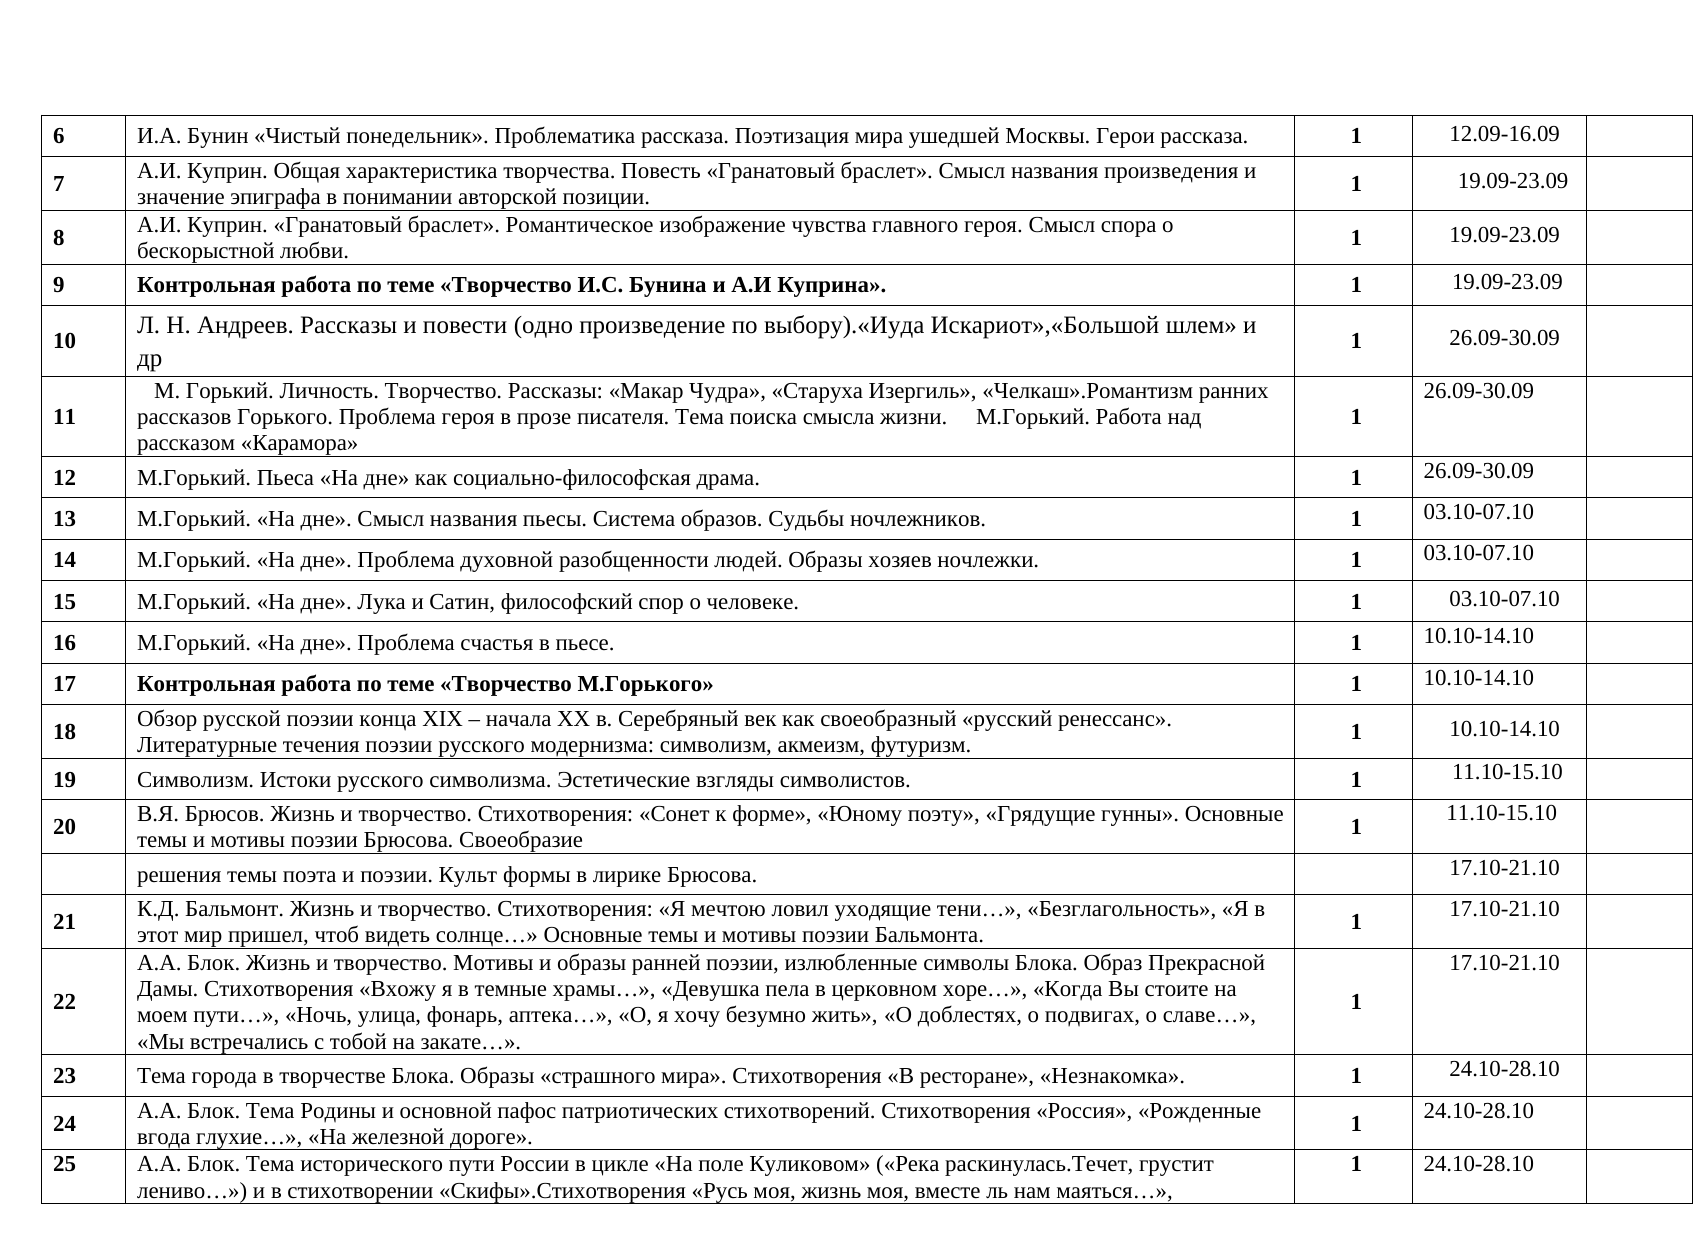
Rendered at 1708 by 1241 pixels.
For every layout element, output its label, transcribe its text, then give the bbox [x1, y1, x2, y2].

table_cell 1 [1295, 1055, 1412, 1096]
table_cell 1 [1295, 1150, 1412, 1203]
table_cell А.А. Блок. Тема Родины и основной пафос патриотических стихотворений. Стихотворения «Россия», «Рожденные вгода глухие…», «На железной дороге». [126, 1097, 1294, 1149]
table_cell М.Горький. «На дне». Проблема счастья в пьесе. [126, 622, 1294, 662]
table_cell 8 [42, 211, 125, 263]
table_cell 20 [42, 800, 125, 853]
table_cell Контрольная работа по теме «Творчество М.Горького» [126, 664, 1294, 704]
table_cell 24.10-28.10 [1413, 1150, 1586, 1203]
table_cell [1587, 949, 1692, 1054]
table_cell 13 [42, 498, 125, 538]
table_cell 1 [1295, 622, 1412, 662]
table_cell 26.09-30.09 [1413, 377, 1586, 456]
table_cell М.Горький. «На дне». Смысл названия пьесы. Система образов. Судьбы ночлежников. [126, 498, 1294, 538]
table_cell 1 [1295, 759, 1412, 799]
table_cell 03.10-07.10 [1413, 498, 1586, 538]
table_cell 12 [42, 457, 125, 497]
table_cell 19 [42, 759, 125, 799]
table_cell [1587, 157, 1692, 210]
table_cell [1587, 457, 1692, 497]
table_cell 03.10-07.10 [1413, 581, 1586, 621]
table_cell 1 [1295, 306, 1412, 376]
table_cell 11 [42, 377, 125, 456]
table_cell 17 [42, 664, 125, 704]
table_cell 1 [1295, 664, 1412, 704]
table_cell Обзор русской поэзии конца XIX – начала XX в. Серебряный век как своеобразный «русский ренессанс». Литературные течения поэзии русского модернизма: символизм, акмеизм, футуризм. [126, 705, 1294, 758]
table_cell 14 [42, 540, 125, 580]
table_cell [1587, 581, 1692, 621]
table_cell 19.09-23.09 [1413, 265, 1586, 305]
table_cell 24 [42, 1097, 125, 1149]
table_cell 12.09-16.09 [1413, 116, 1586, 156]
table_cell 17.10-21.10 [1413, 949, 1586, 1054]
table_cell 11.10-15.10 [1413, 800, 1586, 853]
table_cell [1587, 622, 1692, 662]
table_cell [1587, 895, 1692, 948]
table_cell [42, 854, 125, 894]
table_cell 1 [1295, 377, 1412, 456]
table_cell [1587, 377, 1692, 456]
table_cell 1 [1295, 116, 1412, 156]
table_cell 21 [42, 895, 125, 948]
table_cell [1587, 1055, 1692, 1096]
table_cell [1587, 759, 1692, 799]
table_cell 1 [1295, 949, 1412, 1054]
table_cell М.Горький. Пьеса «На дне» как социально-философская драма. [126, 457, 1294, 497]
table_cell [126, 1150, 1294, 1203]
table_cell 18 [42, 705, 125, 758]
table_cell 26.09-30.09 [1413, 306, 1586, 376]
table_cell [1587, 1097, 1692, 1149]
table_cell 1 [1295, 581, 1412, 621]
table_cell Контрольная работа по теме «Творчество И.С. Бунина и А.И Куприна». [126, 265, 1294, 305]
table_cell 1 [1295, 157, 1412, 210]
table_cell 9 [42, 265, 125, 305]
table_cell 19.09-23.09 [1413, 157, 1586, 210]
table_cell 25 [42, 1150, 125, 1203]
table_cell М. Горький. Личность. Творчество. Рассказы: «Макар Чудра», «Старуха Изергиль», «Челкаш».Романтизм ранних рассказов Горького. Проблема героя в прозе писателя. Тема поиска смысла жизни. М.Горький. Работа над рассказом «Карамора» [126, 377, 1294, 456]
table_cell И.А. Бунин «Чистый понедельник». Проблематика рассказа. Поэтизация мира ушедшей Москвы. Герои рассказа. [126, 116, 1294, 156]
table_cell 17.10-21.10 [1413, 854, 1586, 894]
table_cell 24.10-28.10 [1413, 1097, 1586, 1149]
table_cell 19.09-23.09 [1413, 211, 1586, 263]
table_cell 1 [1295, 457, 1412, 497]
table_cell 10.10-14.10 [1413, 705, 1586, 758]
table_cell М.Горький. «На дне». Проблема духовной разобщенности людей. Образы хозяев ночлежки. [126, 540, 1294, 580]
table_cell 16 [42, 622, 125, 662]
table_cell 1 [1295, 211, 1412, 263]
table_cell 15 [42, 581, 125, 621]
table_cell 10.10-14.10 [1413, 664, 1586, 704]
table_cell 24.10-28.10 [1413, 1055, 1586, 1096]
table_cell [1587, 1150, 1692, 1203]
table_cell 10 [42, 306, 125, 376]
table_cell К.Д. Бальмонт. Жизнь и творчество. Стихотворения: «Я мечтою ловил уходящие тени…», «Безглагольность», «Я в этот мир пришел, чтоб видеть солнце…» Основные темы и мотивы поэзии Бальмонта. [126, 895, 1294, 948]
table_cell 17.10-21.10 [1413, 895, 1586, 948]
table_cell 1 [1295, 800, 1412, 853]
table_cell решения темы поэта и поэзии. Культ формы в лирике Брюсова. [126, 854, 1294, 894]
table_cell [1587, 211, 1692, 263]
table_cell А.И. Куприн. Общая характеристика творчества. Повесть «Гранатовый браслет». Смысл названия произведения и значение эпиграфа в понимании авторской позиции. [126, 157, 1294, 210]
table_cell [1587, 498, 1692, 538]
table_cell 03.10-07.10 [1413, 540, 1586, 580]
table_cell 1 [1295, 895, 1412, 948]
table_cell Л. Н. Андреев. Рассказы и повести (одно произведение по выбору).«Иуда Искариот»,«Большой шлем» и др [126, 306, 1294, 376]
table_cell [1587, 800, 1692, 853]
table_cell В.Я. Брюсов. Жизнь и творчество. Стихотворения: «Сонет к форме», «Юному поэту», «Грядущие гунны». Основные темы и мотивы поэзии Брюсова. Своеобразие [126, 800, 1294, 853]
table_cell 23 [42, 1055, 125, 1096]
table_cell [1587, 854, 1692, 894]
table_cell 11.10-15.10 [1413, 759, 1586, 799]
table_cell М.Горький. «На дне». Лука и Сатин, философский спор о человеке. [126, 581, 1294, 621]
table_cell 1 [1295, 265, 1412, 305]
table_cell [1587, 306, 1692, 376]
table_cell 26.09-30.09 [1413, 457, 1586, 497]
table_cell Символизм. Истоки русского символизма. Эстетические взгляды символистов. [126, 759, 1294, 799]
table_cell [1587, 664, 1692, 704]
table_cell 1 [1295, 540, 1412, 580]
table_cell 1 [1295, 498, 1412, 538]
table_cell [1587, 705, 1692, 758]
table_cell 10.10-14.10 [1413, 622, 1586, 662]
table_cell 6 [42, 116, 125, 156]
table_cell 22 [42, 949, 125, 1054]
table_cell 7 [42, 157, 125, 210]
table_cell Тема города в творчестве Блока. Образы «страшного мира». Стихотворения «В ресторане», «Незнакомка». [126, 1055, 1294, 1096]
table_cell [1587, 265, 1692, 305]
table_cell [1295, 854, 1412, 894]
table_cell [1587, 116, 1692, 156]
table_cell 1 [1295, 1097, 1412, 1149]
table_cell 1 [1295, 705, 1412, 758]
table_cell А.И. Куприн. «Гранатовый браслет». Романтическое изображение чувства главного героя. Смысл спора о бескорыстной любви. [126, 211, 1294, 263]
table_cell [1587, 540, 1692, 580]
table_cell А.А. Блок. Жизнь и творчество. Мотивы и образы ранней поэзии, излюбленные символы Блока. Образ Прекрасной Дамы. Стихотворения «Вхожу я в темные храмы…», «Девушка пела в церковном хоре…», «Когда Вы стоите на моем пути…», «Ночь, улица, фонарь, аптека…», «О, я хочу безумно жить», «О доблестях, о подвигах, о славе…», «Мы встречались с тобой на закате…». [126, 949, 1294, 1054]
